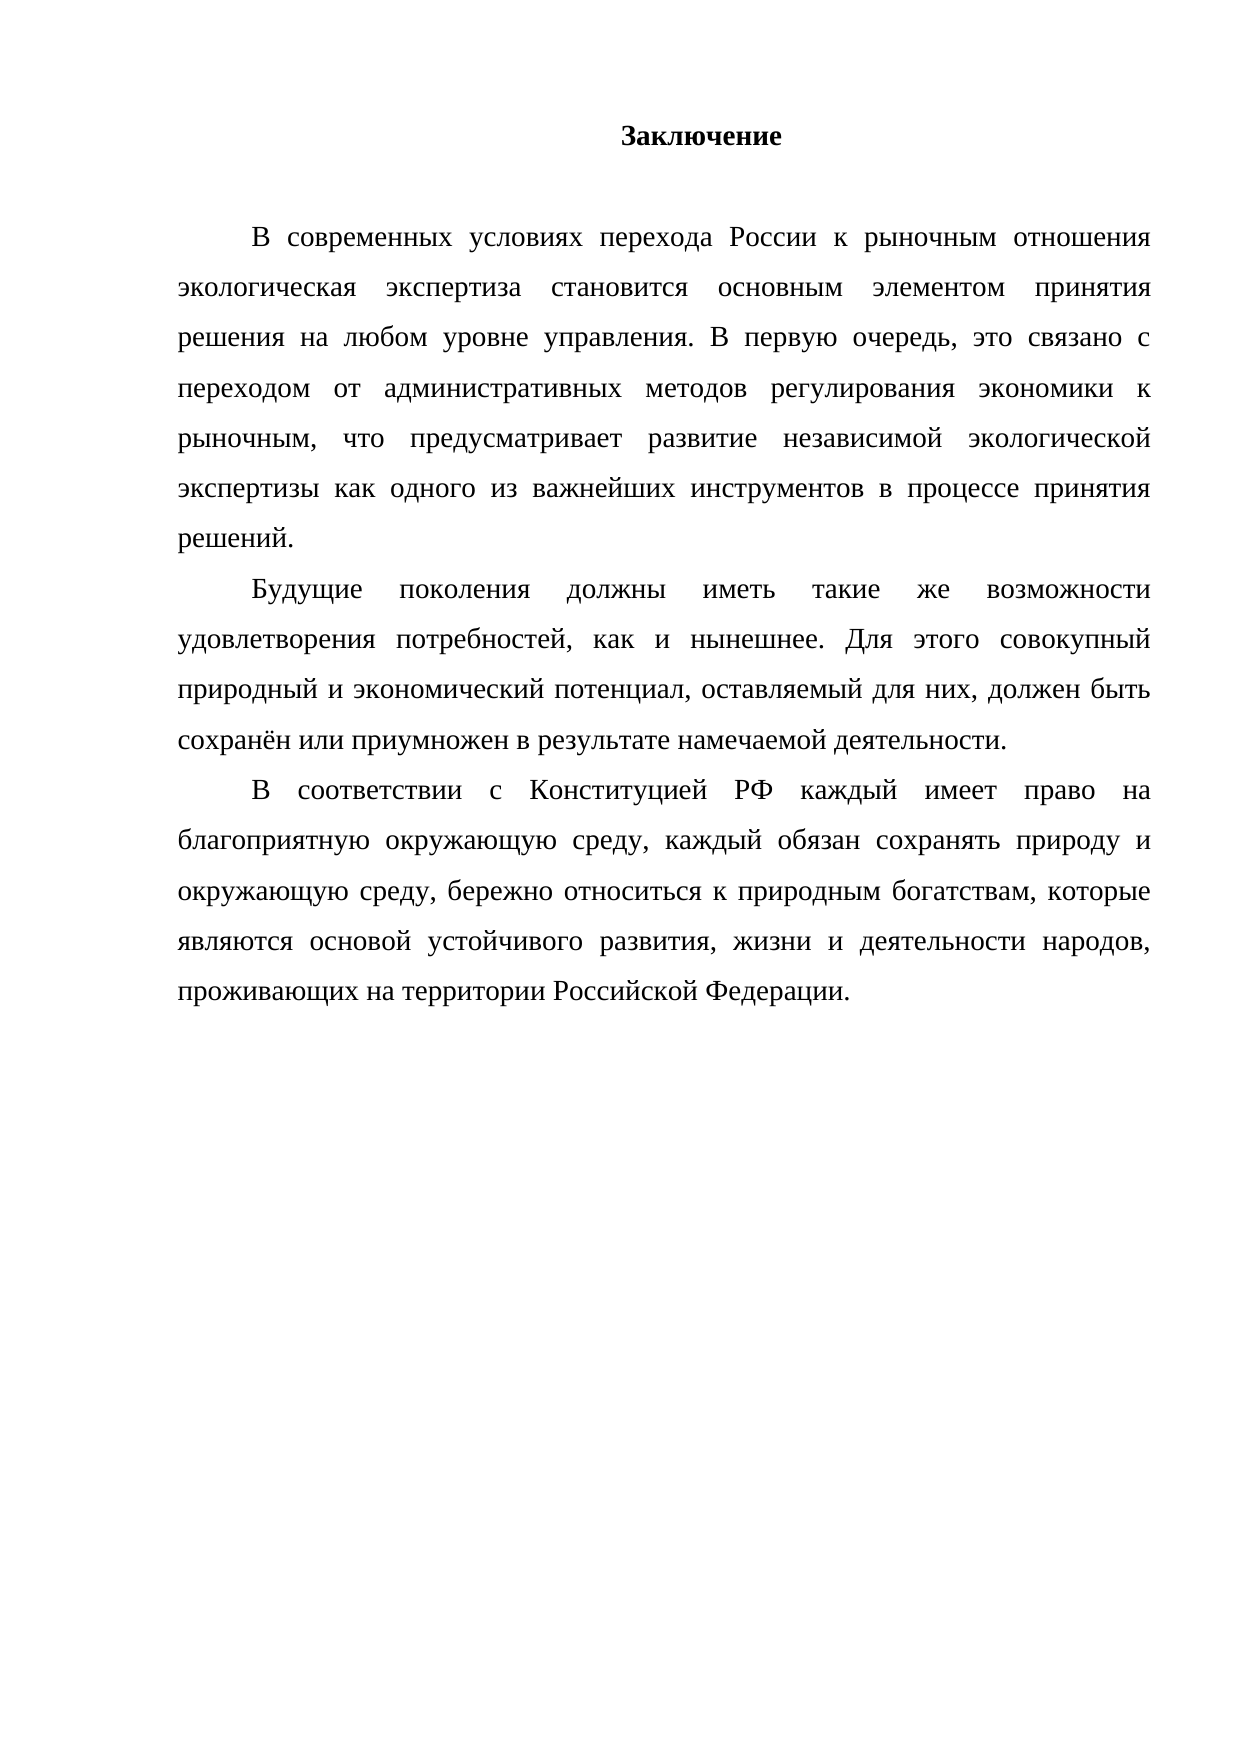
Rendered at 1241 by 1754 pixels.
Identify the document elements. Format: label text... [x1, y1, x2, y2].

text Будущие поколения должны иметь такие же возможности удовлетворения потребностей, как и нынешнее. Для этого совокупный природный и экономический потенциал, оставляемый для них, должен быть сохранён или приумножен в результате намечаемой деятельности. [177, 571, 1152, 755]
text Заключение [177, 118, 1152, 152]
text В современных условиях перехода России к рыночным отношения экологическая экспертиза становится основным элементом принятия решения на любом уровне управления. В первую очередь, это связано с переходом от административных методов регулирования экономики к рыночным, что предусматривает развитие независимой экологической экспертизы как одного из важнейших инструментов в процессе принятия решений. [177, 219, 1152, 554]
text В соответствии с Конституцией РФ каждый имеет право на благоприятную окружающую среду, каждый обязан сохранять природу и окружающую среду, бережно относиться к природным богатствам, которые являются основой устойчивого развития, жизни и деятельности народов, проживающих на территории Российской Федерации. [177, 772, 1152, 1007]
